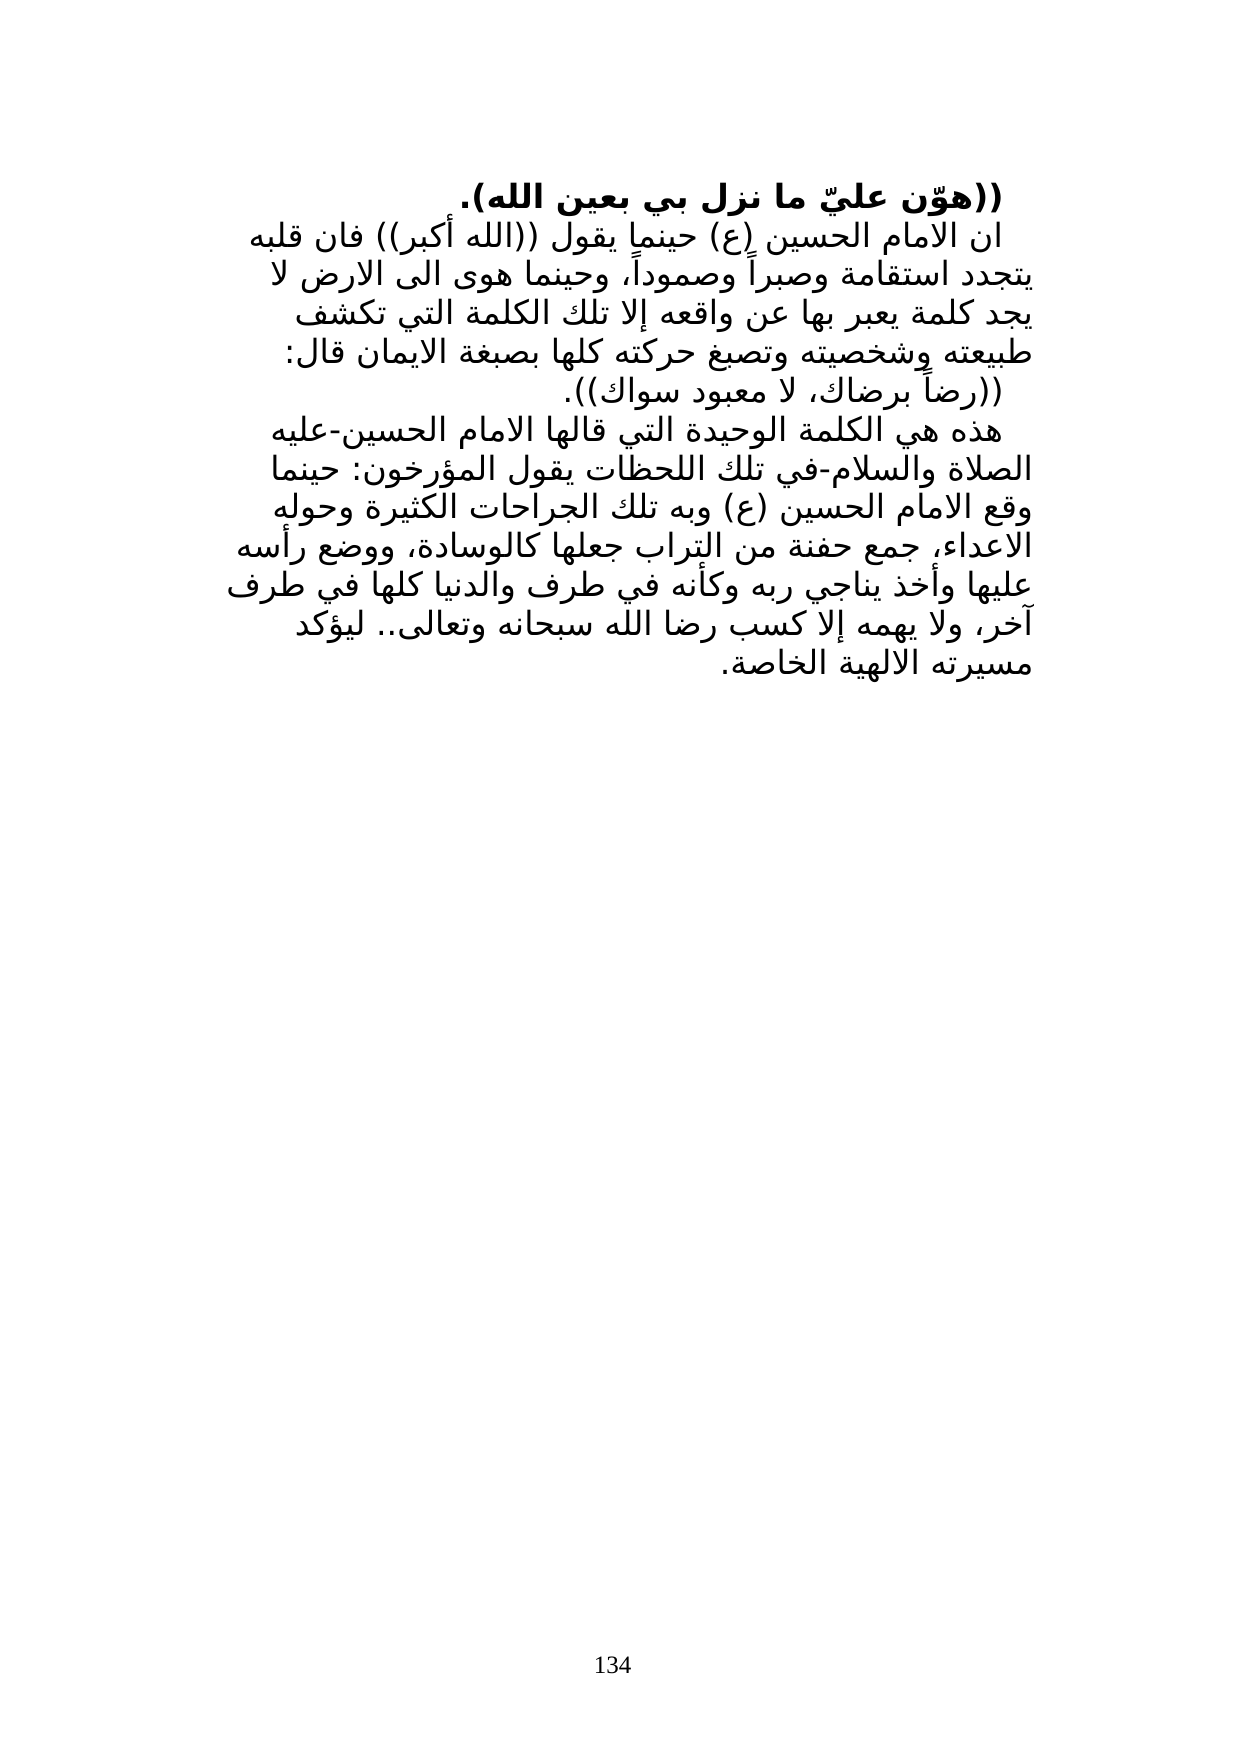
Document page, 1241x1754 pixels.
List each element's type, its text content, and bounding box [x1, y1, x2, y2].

text ((هوّن عليّ ما نزل بي بعين الله). [222, 177, 1033, 216]
text ان الامام الحسين (ع) حينما يقول ((الله أكبر)) فان قلبه يتجدد استقامة وصبراً وصموداً، وحينما هوى الى الارض لا يجد كلمة يعبر بها عن واقعه إلا تلك الكلمة التي تكشف طبيعته وشخصيته وتصبغ حركته كلها بصبغة الايمان قال: [222, 216, 1033, 371]
text هذه هي الكلمة الوحيدة التي قالها الامام الحسين-عليه الصلاة والسلام-في تلك اللحظات يقول المؤرخون: حينما وقع الامام الحسين (ع) وبه تلك الجراحات الكثيرة وحوله الاعداء، جمع حفنة من التراب جعلها كالوسادة، ووضع رأسه عليها وأخذ يناجي ربه وكأنه في طرف والدنيا كلها في طرف آخر، ولا يهمه إلا كسب رضا الله سبحانه وتعالى.. ليؤكد مسيرته الالهية الخاصة. [222, 410, 1033, 682]
text ((رضاً برضاك، لا معبود سواك)). [222, 371, 1033, 410]
